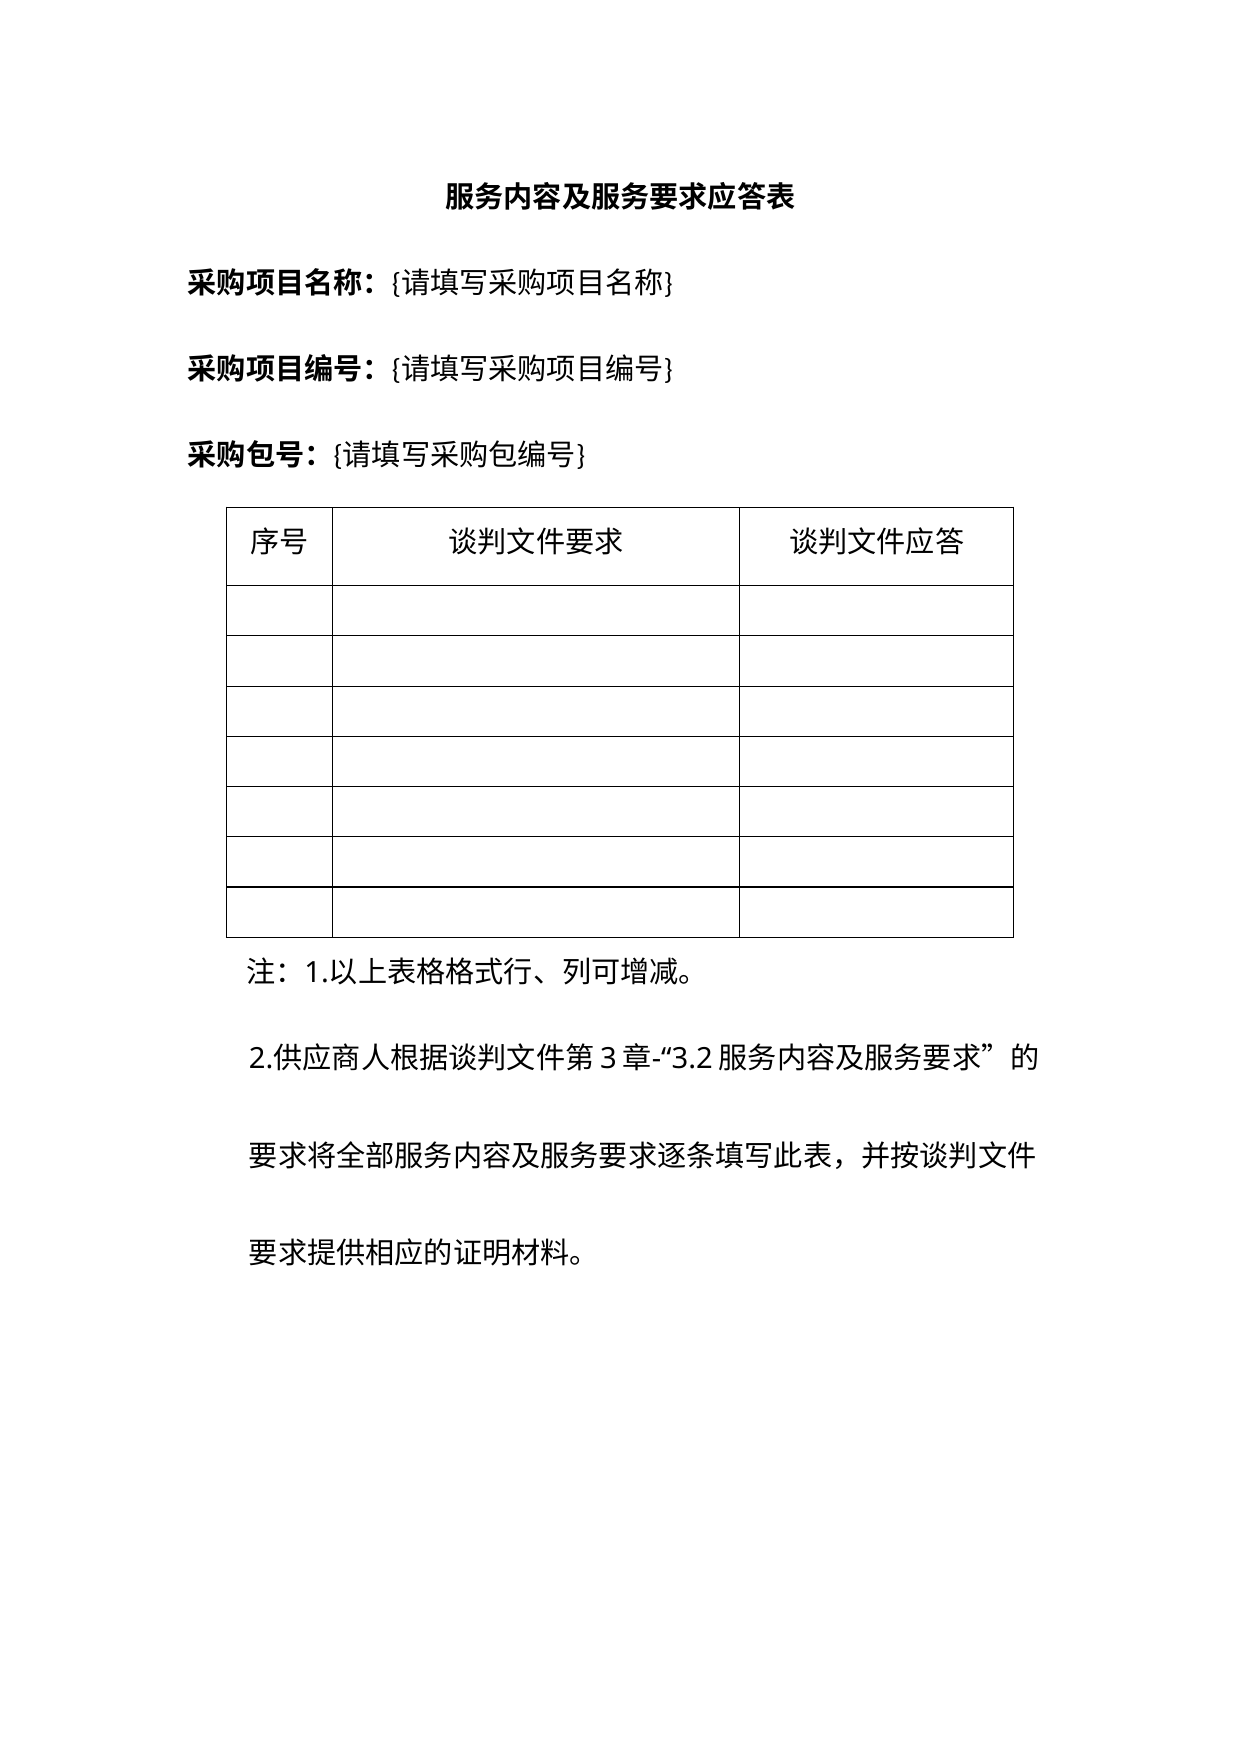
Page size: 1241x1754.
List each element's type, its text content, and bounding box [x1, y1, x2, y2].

table_cell [333, 636, 739, 686]
table_cell [333, 687, 739, 736]
table_cell [227, 636, 332, 686]
table_cell [740, 837, 1013, 886]
table_cell [740, 787, 1013, 836]
table_cell [333, 888, 739, 937]
table_cell [333, 837, 739, 886]
table_header 谈判文件要求 [333, 508, 739, 585]
text 注：1.以上表格格式行、列可增减。 [187, 938, 1053, 1003]
text 服务内容及服务要求应答表 [187, 162, 1053, 227]
table_cell [740, 687, 1013, 736]
table_header 序号 [227, 508, 332, 585]
table_cell [740, 888, 1013, 937]
table_cell [740, 586, 1013, 635]
table_cell [333, 586, 739, 635]
table_cell [227, 737, 332, 786]
text 采购项目编号：{请填写采购项目编号} [187, 334, 1053, 399]
table_cell [227, 787, 332, 836]
table_cell [227, 837, 332, 886]
table_header 谈判文件应答 [740, 508, 1013, 585]
text 采购包号：{请填写采购包编号} [187, 420, 1053, 485]
table_cell [740, 636, 1013, 686]
table_cell [227, 586, 332, 635]
table_cell [333, 737, 739, 786]
text 2.供应商人根据谈判文件第3章-“3.2服务内容及服务要求”的要求将全部服务内容及服务要求逐条填写此表，并按谈判文件要求提供相应的证明材料。 [249, 1024, 1053, 1284]
table_cell [740, 737, 1013, 786]
table_cell [227, 888, 332, 937]
table_cell [227, 687, 332, 736]
text 采购项目名称：{请填写采购项目名称} [187, 248, 1053, 313]
table_cell [333, 787, 739, 836]
